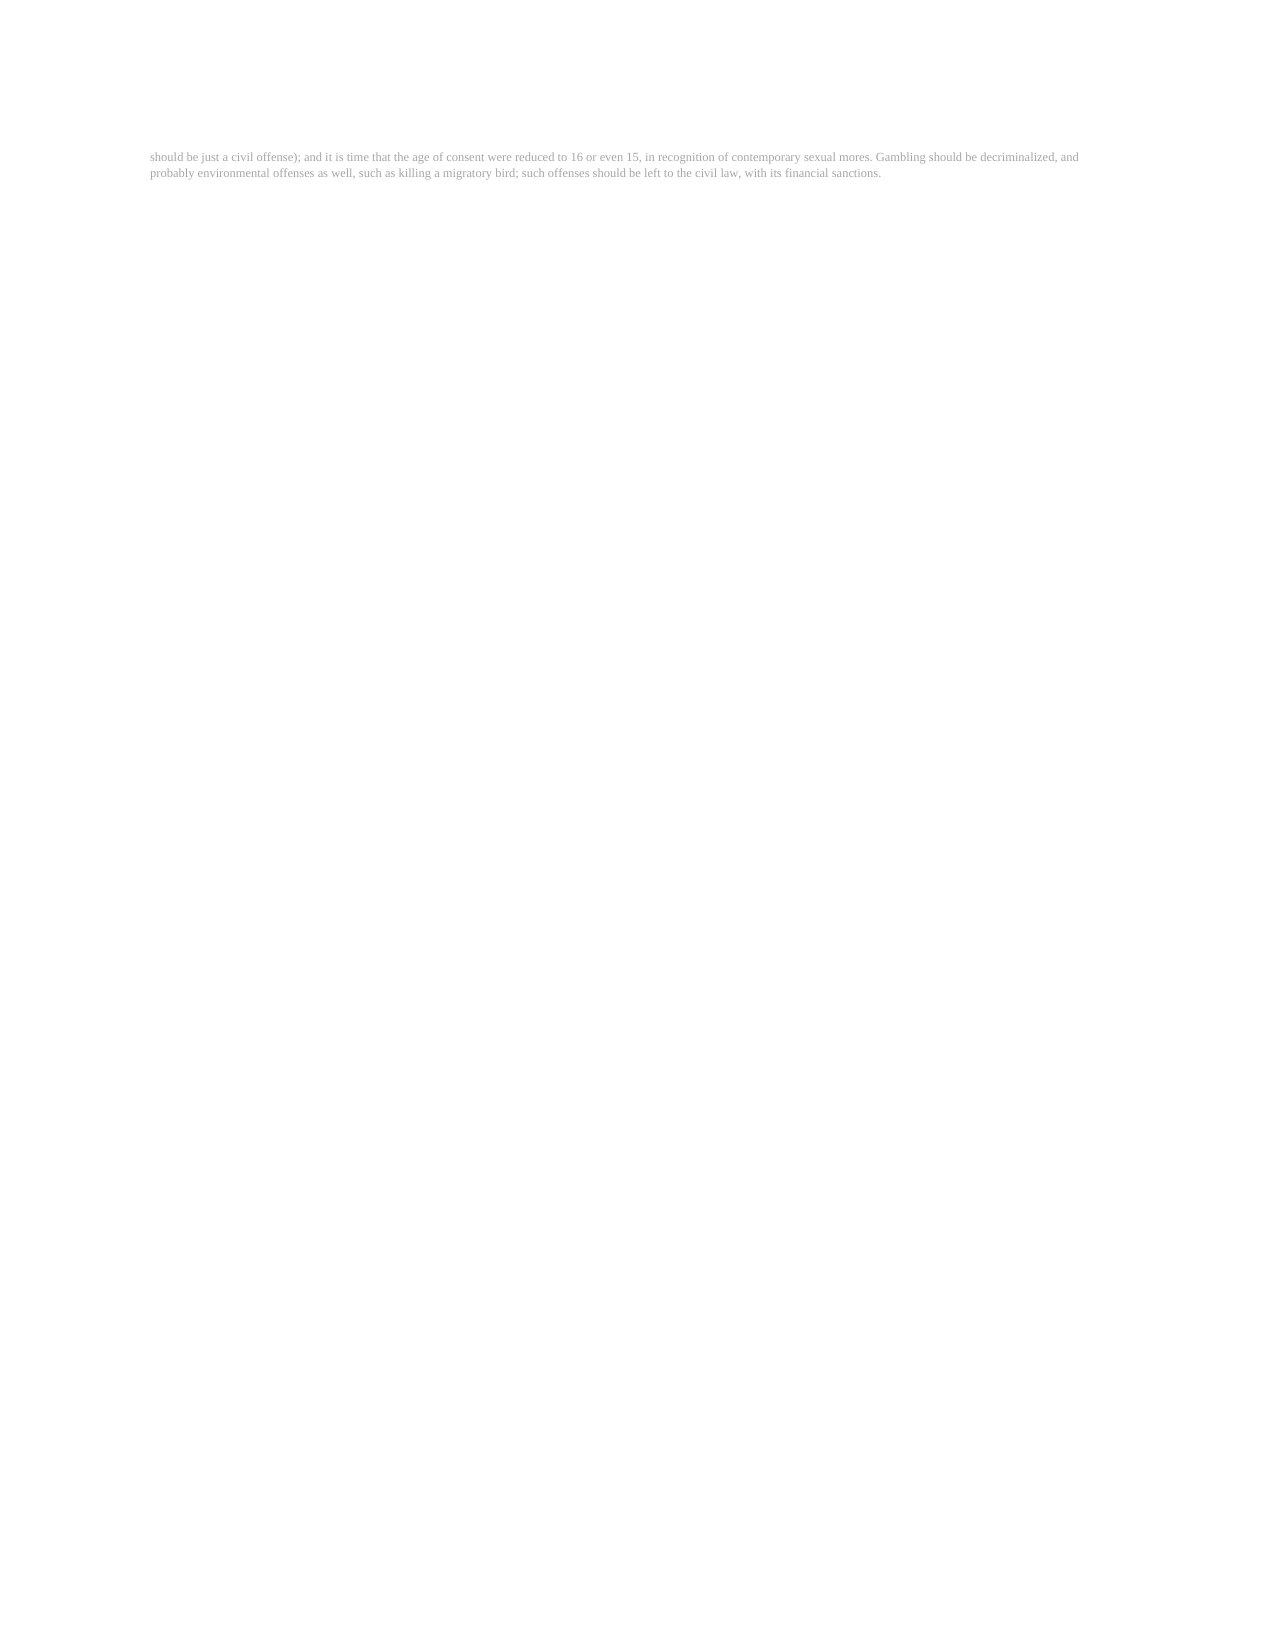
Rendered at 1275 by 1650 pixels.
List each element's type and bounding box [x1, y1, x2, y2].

text [150, 150, 1125, 180]
